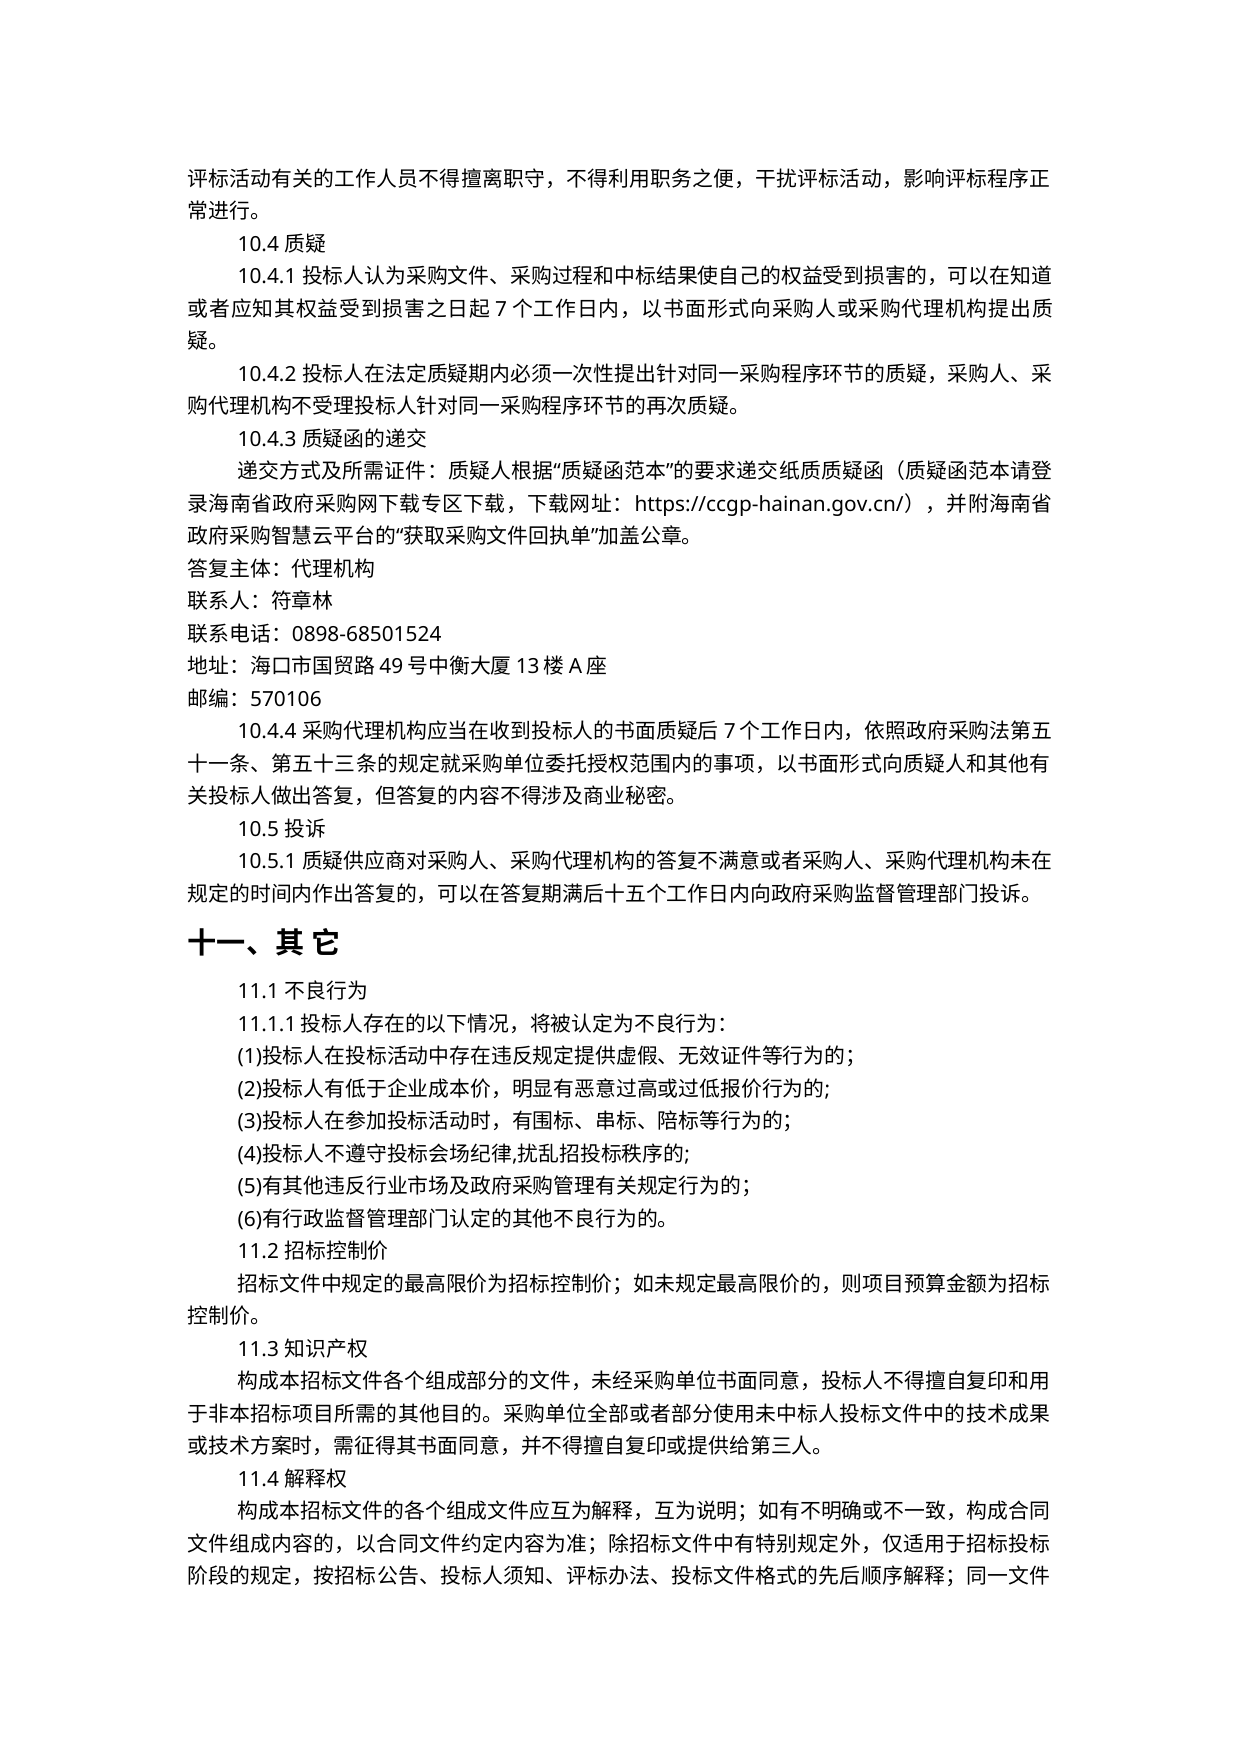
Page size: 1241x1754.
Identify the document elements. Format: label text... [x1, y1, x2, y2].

text 11.1 不良行为 [187, 974, 1053, 1007]
text 递交方式及所需证件：质疑人根据“质疑函范本”的要求递交纸质质疑函（质疑函范本请登录海南省政府采购网下载专区下载，下载网址：https://ccgp-hainan.gov.cn/），并附海南省政府采购智慧云平台的“获取采购文件回执单”加盖公章。 [187, 454, 1053, 552]
text 10.4.1 投标人认为采购文件、采购过程和中标结果使自己的权益受到损害的，可以在知道或者应知其权益受到损害之日起7个工作日内，以书面形式向采购人或采购代理机构提出质疑。 [187, 259, 1053, 357]
text 招标文件中规定的最高限价为招标控制价；如未规定最高限价的，则项目预算金额为招标控制价。 [187, 1267, 1053, 1332]
text 10.5 投诉 [187, 812, 1053, 844]
text 10.4.4 采购代理机构应当在收到投标人的书面质疑后7个工作日内，依照政府采购法第五十一条、第五十三条的规定就采购单位委托授权范围内的事项，以书面形式向质疑人和其他有关投标人做出答复，但答复的内容不得涉及商业秘密。 [187, 714, 1053, 812]
text 答复主体：代理机构 [187, 552, 1053, 584]
text (3)投标人在参加投标活动时，有围标、串标、陪标等行为的； [187, 1104, 1053, 1137]
text (4)投标人不遵守投标会场纪律,扰乱招投标秩序的; [187, 1137, 1053, 1169]
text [187, 1494, 1053, 1592]
text 10.4 质疑 [187, 227, 1053, 259]
text 联系人：符章林 [187, 584, 1053, 617]
text 构成本招标文件各个组成部分的文件，未经采购单位书面同意，投标人不得擅自复印和用于非本招标项目所需的其他目的。采购单位全部或者部分使用未中标人投标文件中的技术成果或技术方案时，需征得其书面同意，并不得擅自复印或提供给第三人。 [187, 1364, 1053, 1462]
text 11.4 解释权 [187, 1462, 1053, 1494]
text 邮编：570106 [187, 682, 1053, 714]
text 11.1.1投标人存在的以下情况，将被认定为不良行为： [187, 1007, 1053, 1039]
text (5)有其他违反行业市场及政府采购管理有关规定行为的； [187, 1169, 1053, 1202]
text (6)有行政监督管理部门认定的其他不良行为的。 [187, 1202, 1053, 1234]
text (2)投标人有低于企业成本价，明显有恶意过高或过低报价行为的; [187, 1072, 1053, 1104]
text 10.4.2 投标人在法定质疑期内必须一次性提出针对同一采购程序环节的质疑，采购人、采购代理机构不受理投标人针对同一采购程序环节的再次质疑。 [187, 357, 1053, 422]
text 十一、其 它 [187, 909, 1053, 974]
text (1)投标人在投标活动中存在违反规定提供虚假、无效证件等行为的； [187, 1039, 1053, 1072]
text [187, 162, 1053, 227]
text 11.2 招标控制价 [187, 1234, 1053, 1267]
text 10.5.1 质疑供应商对采购人、采购代理机构的答复不满意或者采购人、采购代理机构未在规定的时间内作出答复的，可以在答复期满后十五个工作日内向政府采购监督管理部门投诉。 [187, 844, 1053, 909]
text 10.4.3 质疑函的递交 [187, 422, 1053, 454]
text 联系电话：0898-68501524 [187, 617, 1053, 649]
text 11.3 知识产权 [187, 1332, 1053, 1364]
text 地址：海口市国贸路49号中衡大厦13楼A座 [187, 649, 1053, 682]
